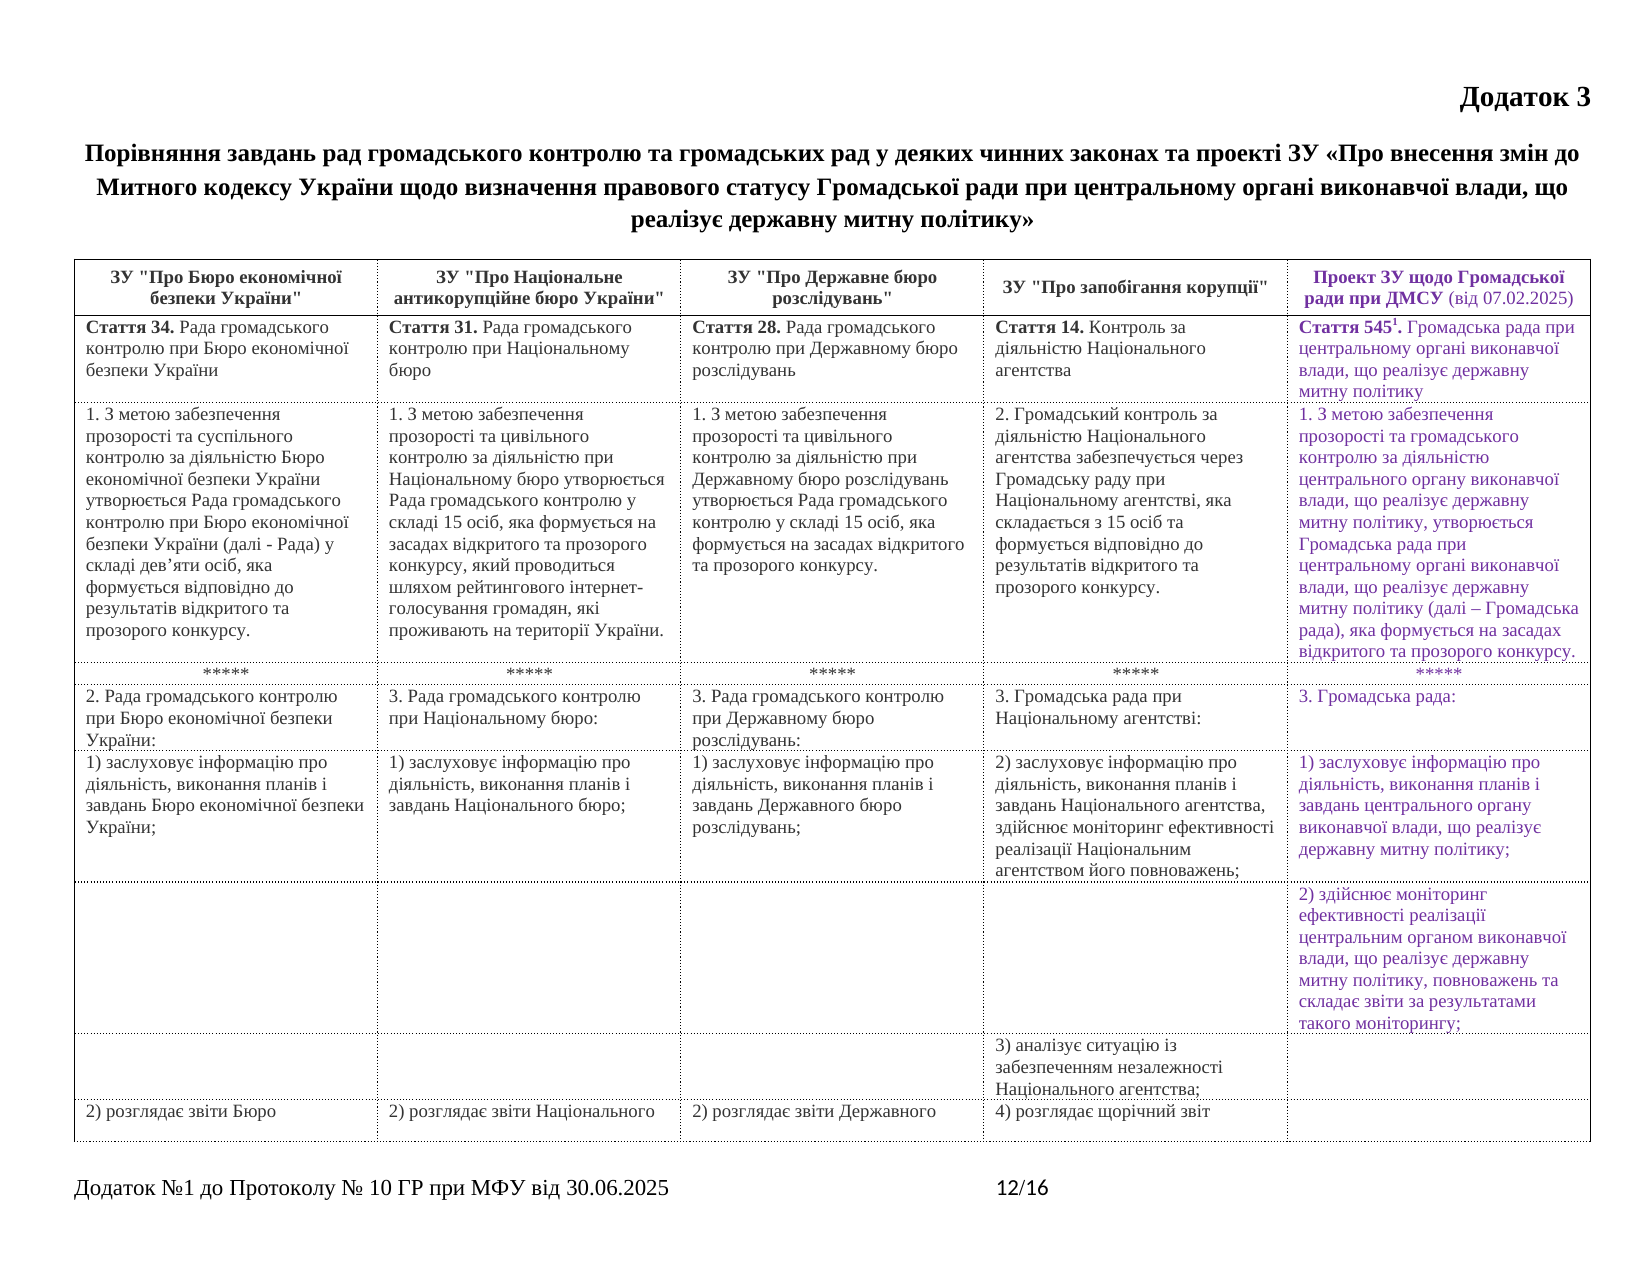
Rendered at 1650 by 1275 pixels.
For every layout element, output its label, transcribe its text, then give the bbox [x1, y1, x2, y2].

table_cell Стаття 14. Контроль за діяльністю Національного агентства [984, 316, 1287, 402]
table_cell 1. З метою забезпечення прозорості та цивільного контролю за діяльністю при Державному бюро розслідувань утворюється Рада громадського контролю у складі 15 осіб, яка формується на засадах відкритого та прозорого конкурсу. [681, 402, 984, 662]
table_cell 2) розглядає звіти Національного бюро і затверджує свій висновок щодо них; [378, 1099, 681, 1141]
table_cell 1) заслуховує інформацію про діяльність, виконання планів і завдань Бюро економічної безпеки України; [75, 750, 377, 881]
table_cell 1) заслуховує інформацію про діяльність, виконання планів і завдань Національного бюро; [378, 750, 681, 881]
table_cell [75, 1033, 377, 1099]
table_cell [1287, 1099, 1590, 1141]
table_cell 3. Громадська рада при Національному агентстві: [984, 684, 1287, 750]
table_cell 3. Рада громадського контролю при Державному бюро розслідувань: [681, 684, 984, 750]
table_cell 1. З метою забезпечення прозорості та цивільного контролю за діяльністю при Національному бюро утворюється Рада громадського контролю у складі 15 осіб, яка формується на засадах відкритого та прозорого конкурсу, який проводиться шляхом рейтингового інтернет-голосування громадян, які проживають на території України. [378, 402, 681, 662]
table_cell ***** [378, 662, 681, 684]
table_cell 4) розглядає щорічний звіт Національного агентства та затверджує висновок щодо нього; [984, 1099, 1287, 1141]
table_cell 3. Рада громадського контролю при Національному бюро: [378, 684, 681, 750]
text Додаток 3 [74, 79, 1591, 113]
table_cell 3. Громадська рада: [1287, 684, 1590, 750]
table_cell 2) розглядає звіти Бюро економічної безпеки України і затверджує свій висновок щодо них; [75, 1099, 377, 1141]
table_cell [1287, 1033, 1590, 1099]
table_cell ***** [681, 662, 984, 684]
table_cell 1. З метою забезпечення прозорості та громадського контролю за діяльністю центрального органу виконавчої влади, що реалізує державну митну політику, утворюється Громадська рада при центральному органі виконавчої влади, що реалізує державну митну політику (далі – Громадська рада), яка формується на засадах відкритого та прозорого конкурсу. [1287, 402, 1590, 662]
table_cell [681, 881, 984, 1033]
table_cell 1. З метою забезпечення прозорості та суспільного контролю за діяльністю Бюро економічної безпеки України утворюється Рада громадського контролю при Бюро економічної безпеки України (далі - Рада) у складі дев’яти осіб, яка формується відповідно до результатів відкритого та прозорого конкурсу. [75, 402, 377, 662]
table_cell Стаття 31. Рада громадського контролю при Національному бюро [378, 316, 681, 402]
table_cell 2) заслуховує інформацію про діяльність, виконання планів і завдань Національного агентства, здійснює моніторинг ефективності реалізації Національним агентством його повноважень; [984, 750, 1287, 881]
table_cell Стаття 34. Рада громадського контролю при Бюро економічної безпеки України [75, 316, 377, 402]
table_cell Стаття 28. Рада громадського контролю при Державному бюро розслідувань [681, 316, 984, 402]
text Порівняння завдань рад громадського контролю та громадських рад у деяких чинних законах та проекті ЗУ «Про внесення змін до Митного кодексу України щодо визначення правового статусу Громадської ради при центральному органі виконавчої влади, що реалізує державну митну політику» [74, 138, 1591, 233]
table_cell Стаття 5451. Громадська рада при центральному органі виконавчої влади, що реалізує державну митну політику [1287, 316, 1590, 402]
table_cell 1) заслуховує інформацію про діяльність, виконання планів і завдань центрального органу виконавчої влади, що реалізує державну митну політику; [1287, 750, 1590, 881]
table_cell 3) аналізує ситуацію із забезпеченням незалежності Національного агентства; [984, 1033, 1287, 1099]
table_cell 2) розглядає звіти Державного бюро розслідувань і затверджує свій висновок щодо них; [681, 1099, 984, 1141]
table_header ЗУ "Про Бюро економічної безпеки України" [75, 260, 377, 315]
table_cell [378, 881, 681, 1033]
table_cell 1) заслуховує інформацію про діяльність, виконання планів і завдань Державного бюро розслідувань; [681, 750, 984, 881]
table_header ЗУ "Про Національне антикорупційне бюро України" [378, 260, 681, 315]
table_cell ***** [984, 662, 1287, 684]
table_cell ***** [1287, 662, 1590, 684]
table_header ЗУ "Про запобігання корупції" [984, 260, 1287, 315]
table_header Проект ЗУ щодо Громадської ради при ДМСУ (від 07.02.2025) [1287, 260, 1590, 315]
table_cell 2. Рада громадського контролю при Бюро економічної безпеки України: [75, 684, 377, 750]
table_header ЗУ "Про Державне бюро розслідувань" [681, 260, 984, 315]
table_cell ***** [75, 662, 377, 684]
table_cell 2. Громадський контроль за діяльністю Національного агентства забезпечується через Громадську раду при Національному агентстві, яка складається з 15 осіб та формується відповідно до результатів відкритого та прозорого конкурсу. [984, 402, 1287, 662]
table_cell [984, 881, 1287, 1033]
table_cell [75, 881, 377, 1033]
table_cell 2) здійснює моніторинг ефективності реалізації центральним органом виконавчої влади, що реалізує державну митну політику, повноважень та складає звіти за результатами такого моніторингу; [1287, 881, 1590, 1033]
table_cell [378, 1033, 681, 1099]
table_cell [681, 1033, 984, 1099]
